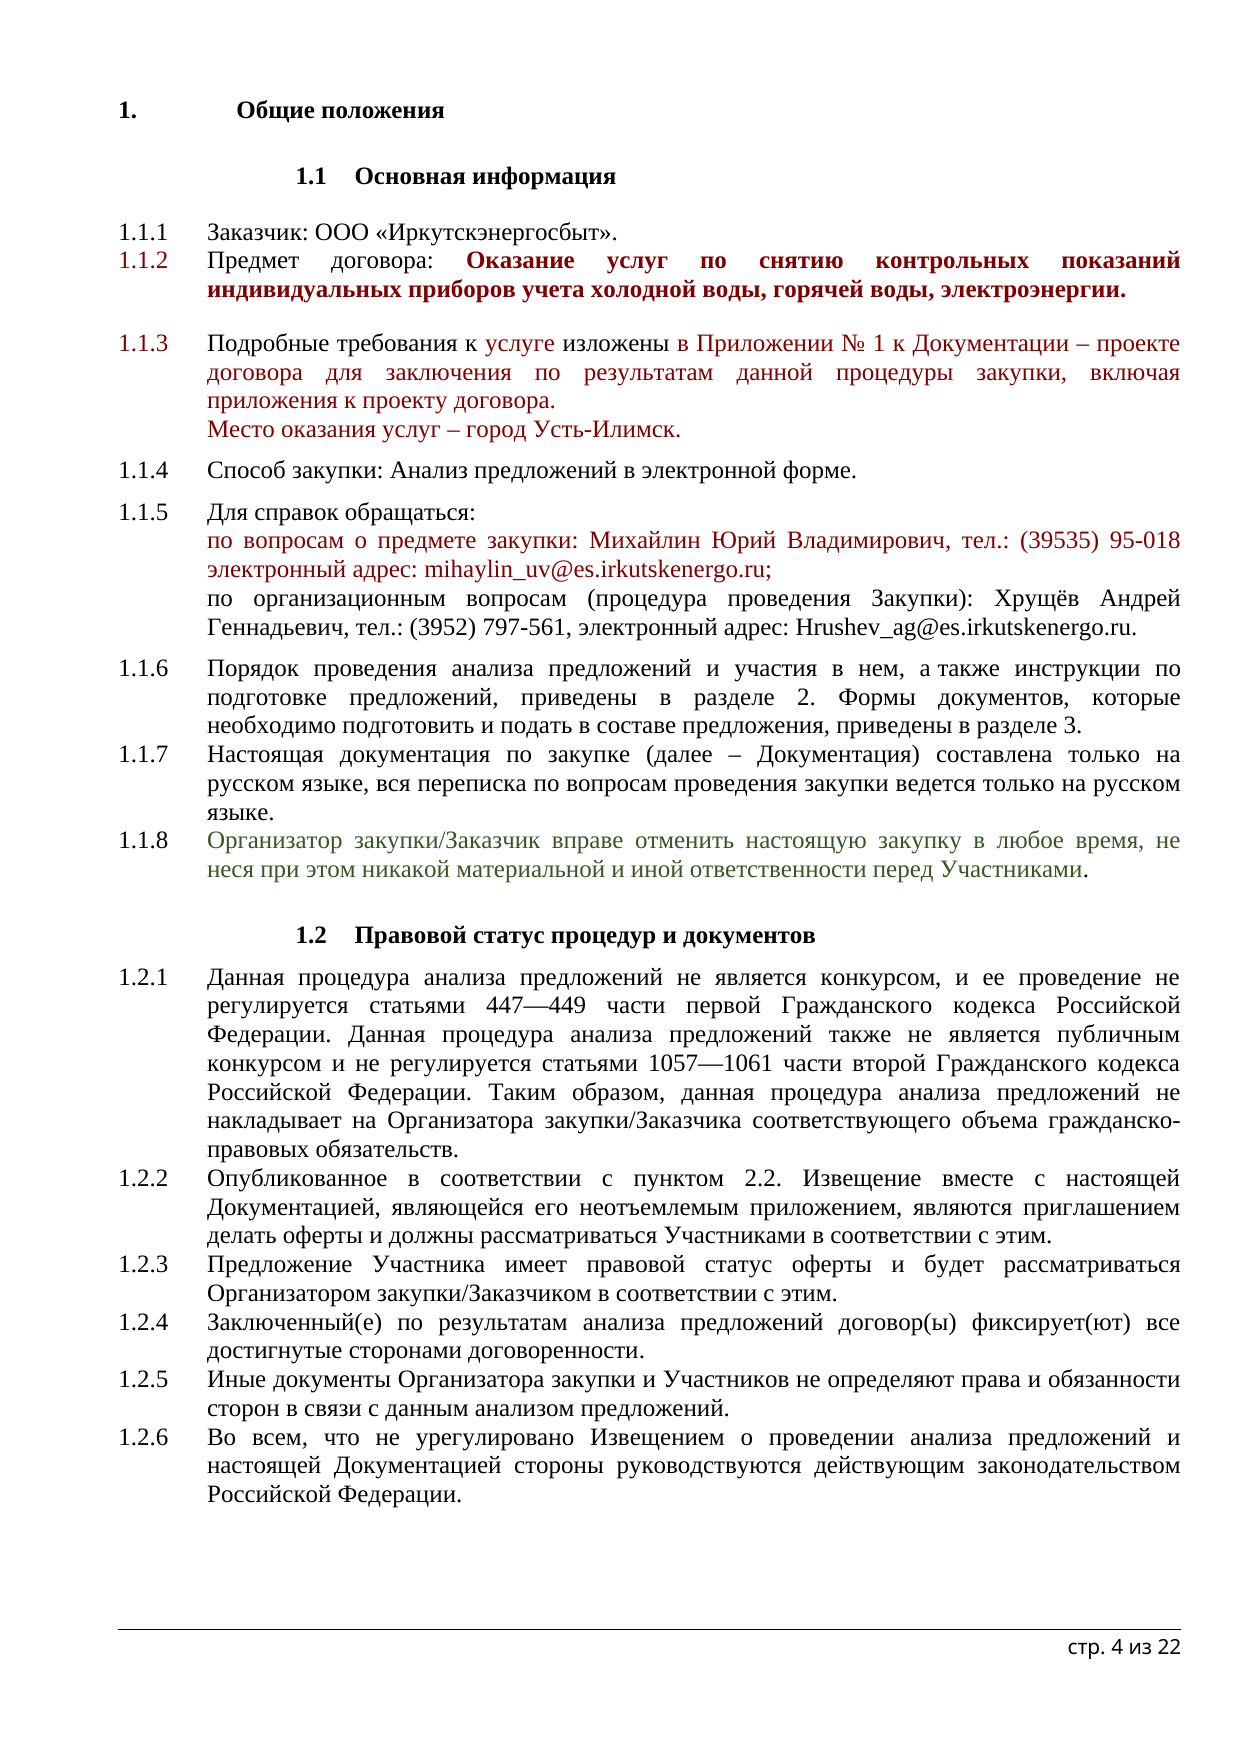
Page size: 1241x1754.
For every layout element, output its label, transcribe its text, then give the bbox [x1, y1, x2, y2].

list Место оказания услуг – город Усть-Илимск. [207, 414, 1181, 443]
list по вопросам о предмете закупки: Михайлин Юрий Владимирович, тел.: (39535) 95-018 электронный адрес: mihaylin_uv@es.irkutskenergo.ru; [207, 526, 1181, 583]
text Иные документы Организатора закупки и Участников не определяют права и обязанности сторон в связи с данным анализом предложений. [118, 1364, 1181, 1422]
text Для справок обращаться: [118, 497, 1181, 526]
list по организационным вопросам (процедура проведения Закупки): Хрущёв Андрей Геннадьевич, тел.: (3952) 797-561, электронный адрес: Hrushev_ag@es.irkutskenergo.ru. [207, 583, 1181, 641]
text Заключенный(е) по результатам анализа предложений договор(ы) фиксирует(ют) все достигнутые сторонами договоренности. [118, 1307, 1181, 1364]
subtitle Общие положения [118, 95, 1181, 124]
text Организатор закупки/Заказчик вправе отменить настоящую закупку в любое время, не неся при этом никакой материальной и иной ответственности перед Участниками. [118, 826, 1181, 883]
text Заказчик: ООО «Иркутскэнергосбыт». [118, 217, 1181, 246]
subtitle Правовой статус процедур и документов [236, 921, 1181, 949]
text Предмет договора: Оказание услуг по снятию контрольных показаний индивидуальных приборов учета холодной воды, горячей воды, электроэнергии. [118, 246, 1181, 303]
text Предложение Участника имеет правовой статус оферты и будет рассматриваться Организатором закупки/Заказчиком в соответствии с этим. [118, 1249, 1181, 1307]
text Способ закупки: Анализ предложений в электронной форме. [118, 456, 1181, 484]
text Опубликованное в соответствии с пунктом 2.2. Извещение вместе с настоящей Документацией, являющейся его неотъемлемым приложением, являются приглашением делать оферты и должны рассматриваться Участниками в соответствии с этим. [118, 1163, 1181, 1249]
text Во всем, что не урегулировано Извещением о проведении анализа предложений и настоящей Документацией стороны руководствуются действующим законодательством Российской Федерации. [118, 1422, 1181, 1508]
text Данная процедура анализа предложений не является конкурсом, и ее проведение не регулируется статьями 447—449 части первой Гражданского кодекса Российской Федерации. Данная процедура анализа предложений также не является публичным конкурсом и не регулируется статьями 1057—1061 части второй Гражданского кодекса Российской Федерации. Таким образом, данная процедура анализа предложений не накладывает на Организатора закупки/Заказчика соответствующего объема гражданско-правовых обязательств. [118, 962, 1181, 1163]
subtitle Основная информация [236, 161, 1181, 190]
text Подробные требования к услуге изложены в Приложении № 1 к Документации – проекте договора для заключения по результатам данной процедуры закупки, включая приложения к проекту договора. [118, 328, 1181, 414]
text Порядок проведения анализа предложений и участия в нем, а также инструкции по подготовке предложений, приведены в разделе 2. Формы документов, которые необходимо подготовить и подать в составе предложения, приведены в разделе 3. [118, 653, 1181, 739]
text Настоящая документация по закупке (далее – Документация) составлена только на русском языке, вся переписка по вопросам проведения закупки ведется только на русском языке. [118, 739, 1181, 826]
